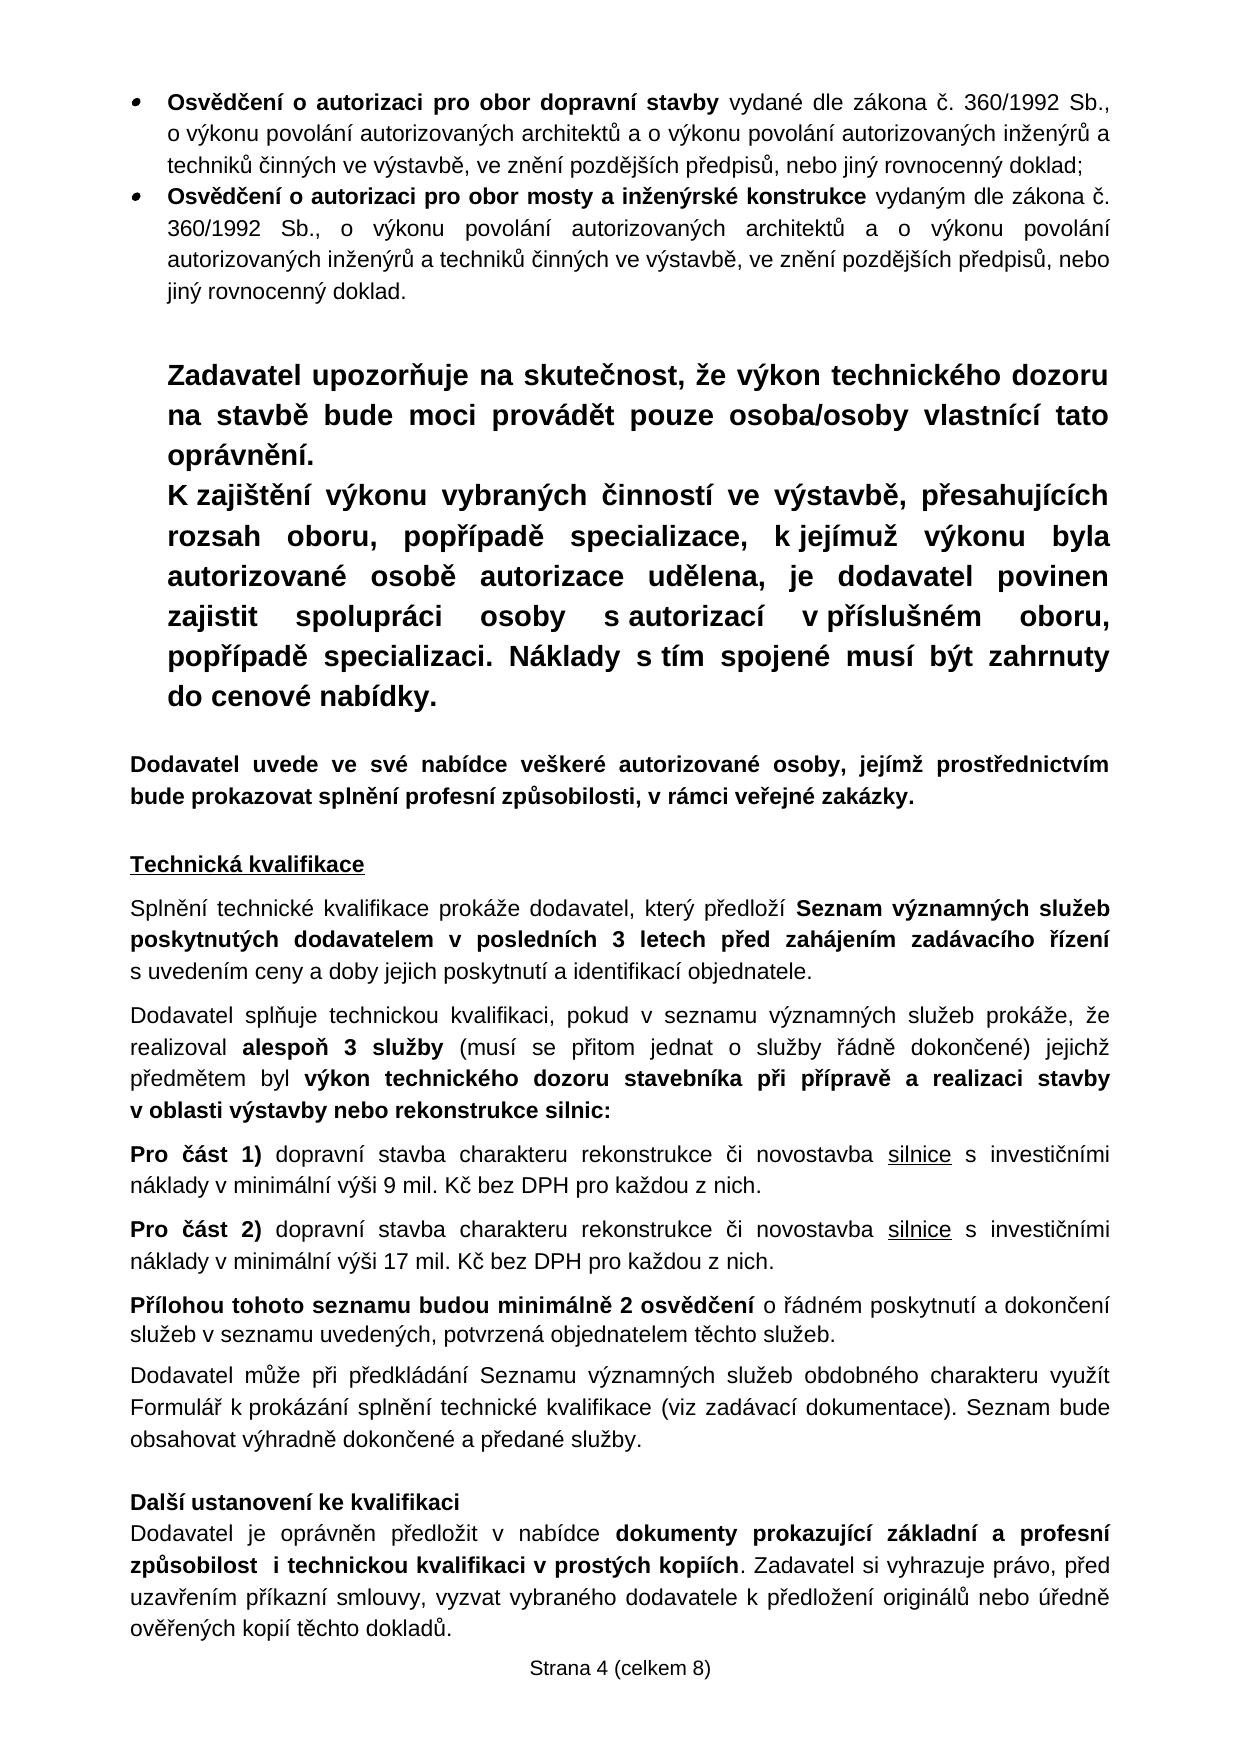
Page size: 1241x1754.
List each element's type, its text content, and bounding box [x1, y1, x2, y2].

text Dodavatel splňuje technickou kvalifikaci, pokud v seznamu významných služeb prokáže, že realizoval alespoň 3 služby (musí se přitom jednat o služby řádně dokončené) jejichž předmětem byl výkon technického dozoru stavebníka při přípravě a realizaci stavby v oblasti výstavby nebo rekonstrukce silnic: [130, 1002, 1110, 1123]
text Dodavatel může při předkládání Seznamu významných služeb obdobného charakteru využít Formulář k prokázání splnění technické kvalifikace (viz zadávací dokumentace). Seznam bude obsahovat výhradně dokončené a předané služby. [130, 1362, 1110, 1452]
text Pro část 1) dopravní stavba charakteru rekonstrukce či novostavba silnice s investičními náklady v minimální výši 9 mil. Kč bez DPH pro každou z nich. [130, 1141, 1110, 1199]
text Další ustanovení ke kvalifikaci [130, 1489, 1110, 1515]
text Splnění technické kvalifikace prokáže dodavatel, který předloží Seznam významných služeb poskytnutých dodavatelem v posledních 3 letech před zahájením zadávacího řízení s uvedením ceny a doby jejich poskytnutí a identifikací objednatele. [130, 895, 1110, 984]
text Zadavatel upozorňuje na skutečnost, že výkon technického dozoru na stavbě bude moci provádět pouze osoba/osoby vlastnící tato oprávnění. [167, 358, 1110, 472]
text Dodavatel je oprávněn předložit v nabídce dokumenty prokazující základní a profesní způsobilost i technickou kvalifikaci v prostých kopiích. Zadavatel si vyhrazuje právo, před uzavřením příkazní smlouvy, vyzvat vybraného dodavatele k předložení originálů nebo úředně ověřených kopií těchto dokladů. [130, 1520, 1110, 1641]
text K zajištění výkonu vybraných činností ve výstavbě, přesahujících rozsah oboru, popřípadě specializace, k jejímuž výkonu byla autorizované osobě autorizace udělena, je dodavatel povinen zajistit spolupráci osoby s autorizací v příslušném oboru, popřípadě specializaci. Náklady s tím spojené musí být zahrnuty do cenové nabídky. [167, 478, 1110, 713]
list Technická kvalifikace [130, 851, 1110, 877]
text Dodavatel uvede ve své nabídce veškeré autorizované osoby, jejímž prostřednictvím bude prokazovat splnění profesní způsobilosti, v rámci veřejné zakázky. [130, 751, 1110, 809]
list Osvědčení o autorizaci pro obor dopravní stavby vydané dle zákona č. 360/1992 Sb., o výkonu povolání autorizovaných architektů a o výkonu povolání autorizovaných inženýrů a techniků činných ve výstavbě, ve znění pozdějších předpisů, nebo jiný rovnocenný doklad; [130, 89, 1110, 178]
text Pro část 2) dopravní stavba charakteru rekonstrukce či novostavba silnice s investičními náklady v minimální výši 17 mil. Kč bez DPH pro každou z nich. [130, 1216, 1110, 1274]
list Osvědčení o autorizaci pro obor mosty a inženýrské konstrukce vydaným dle zákona č. 360/1992 Sb., o výkonu povolání autorizovaných architektů a o výkonu povolání autorizovaných inženýrů a techniků činných ve výstavbě, ve znění pozdějších předpisů, nebo jiný rovnocenný doklad. [130, 183, 1110, 304]
text Přílohou tohoto seznamu budou minimálně 2 osvědčení o řádném poskytnutí a dokončení služeb v seznamu uvedených, potvrzená objednatelem těchto služeb. [130, 1292, 1110, 1347]
